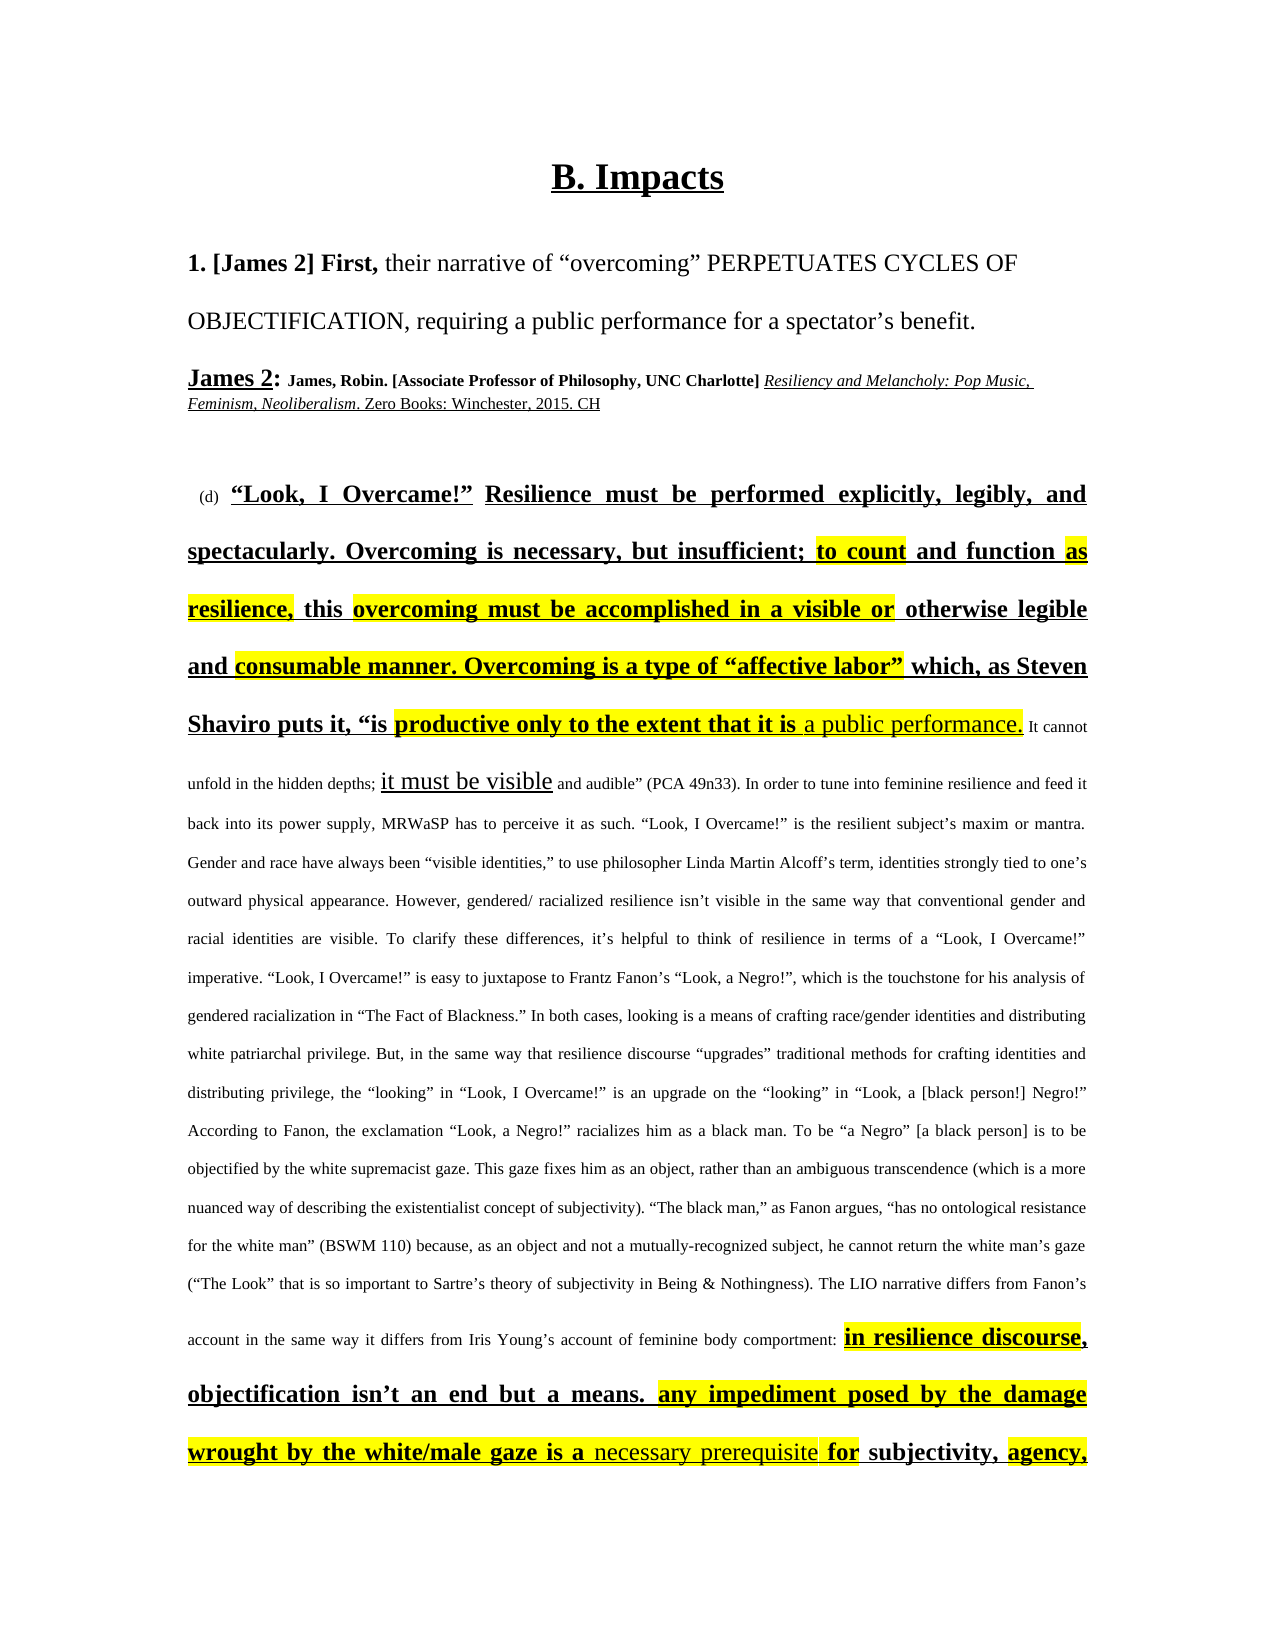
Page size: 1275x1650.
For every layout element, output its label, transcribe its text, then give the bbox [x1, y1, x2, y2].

text James 2: James, Robin. [Associate Professor of Philosophy, UNC Charlotte] Resiliency and Melancholy: Pop Music, Feminism, Neoliberalism. Zero Books: Winchester, 2015. CH [187, 363, 1087, 413]
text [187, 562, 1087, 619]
subtitle 1. [James 2] First, their narrative of “overcoming” PERPETUATES CYCLES OF OBJECTIFICATION, requiring a public performance for a spectator’s benefit. [187, 248, 1087, 335]
subtitle B. Impacts [187, 154, 1087, 197]
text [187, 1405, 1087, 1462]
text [187, 677, 1087, 1404]
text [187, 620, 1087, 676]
